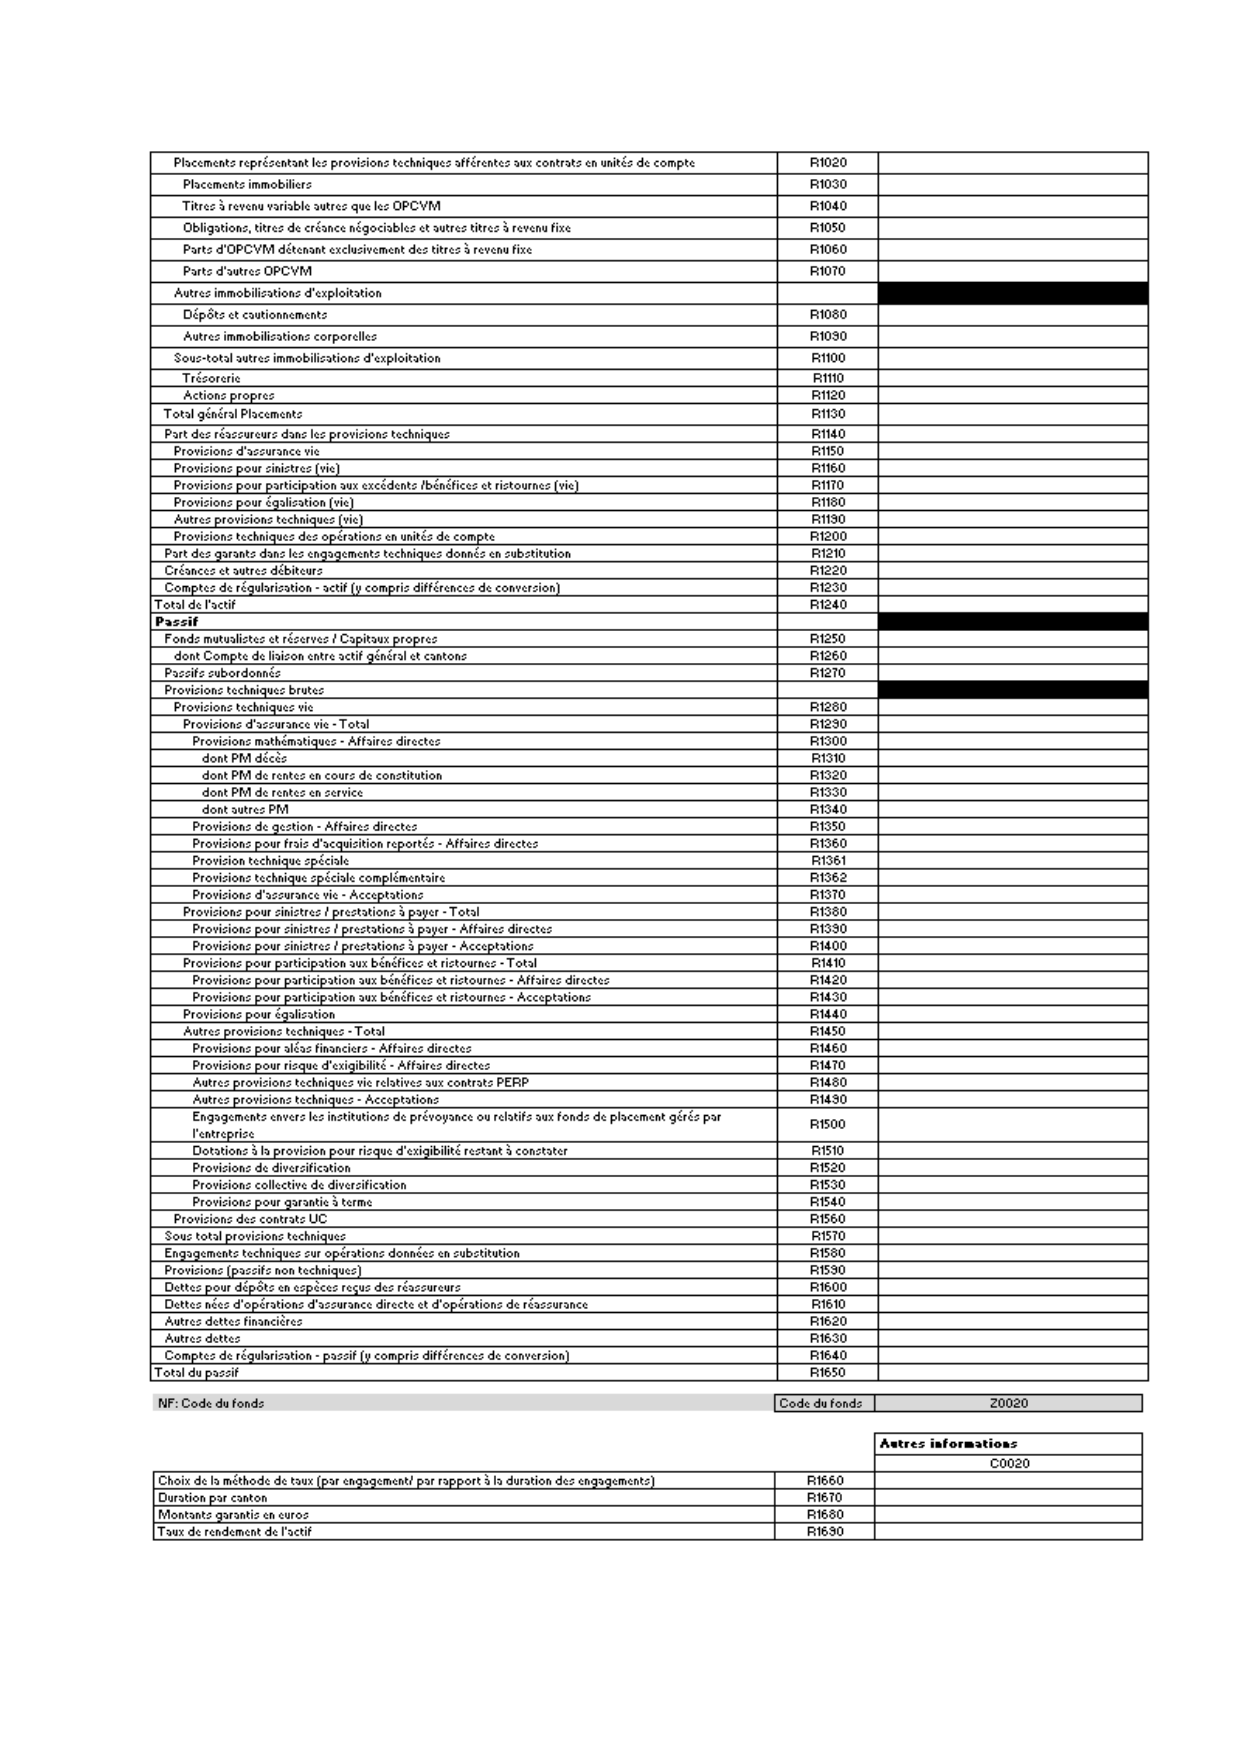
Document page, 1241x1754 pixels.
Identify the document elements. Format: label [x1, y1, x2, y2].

picture [147, 147, 1154, 1388]
picture [147, 1391, 1151, 1547]
